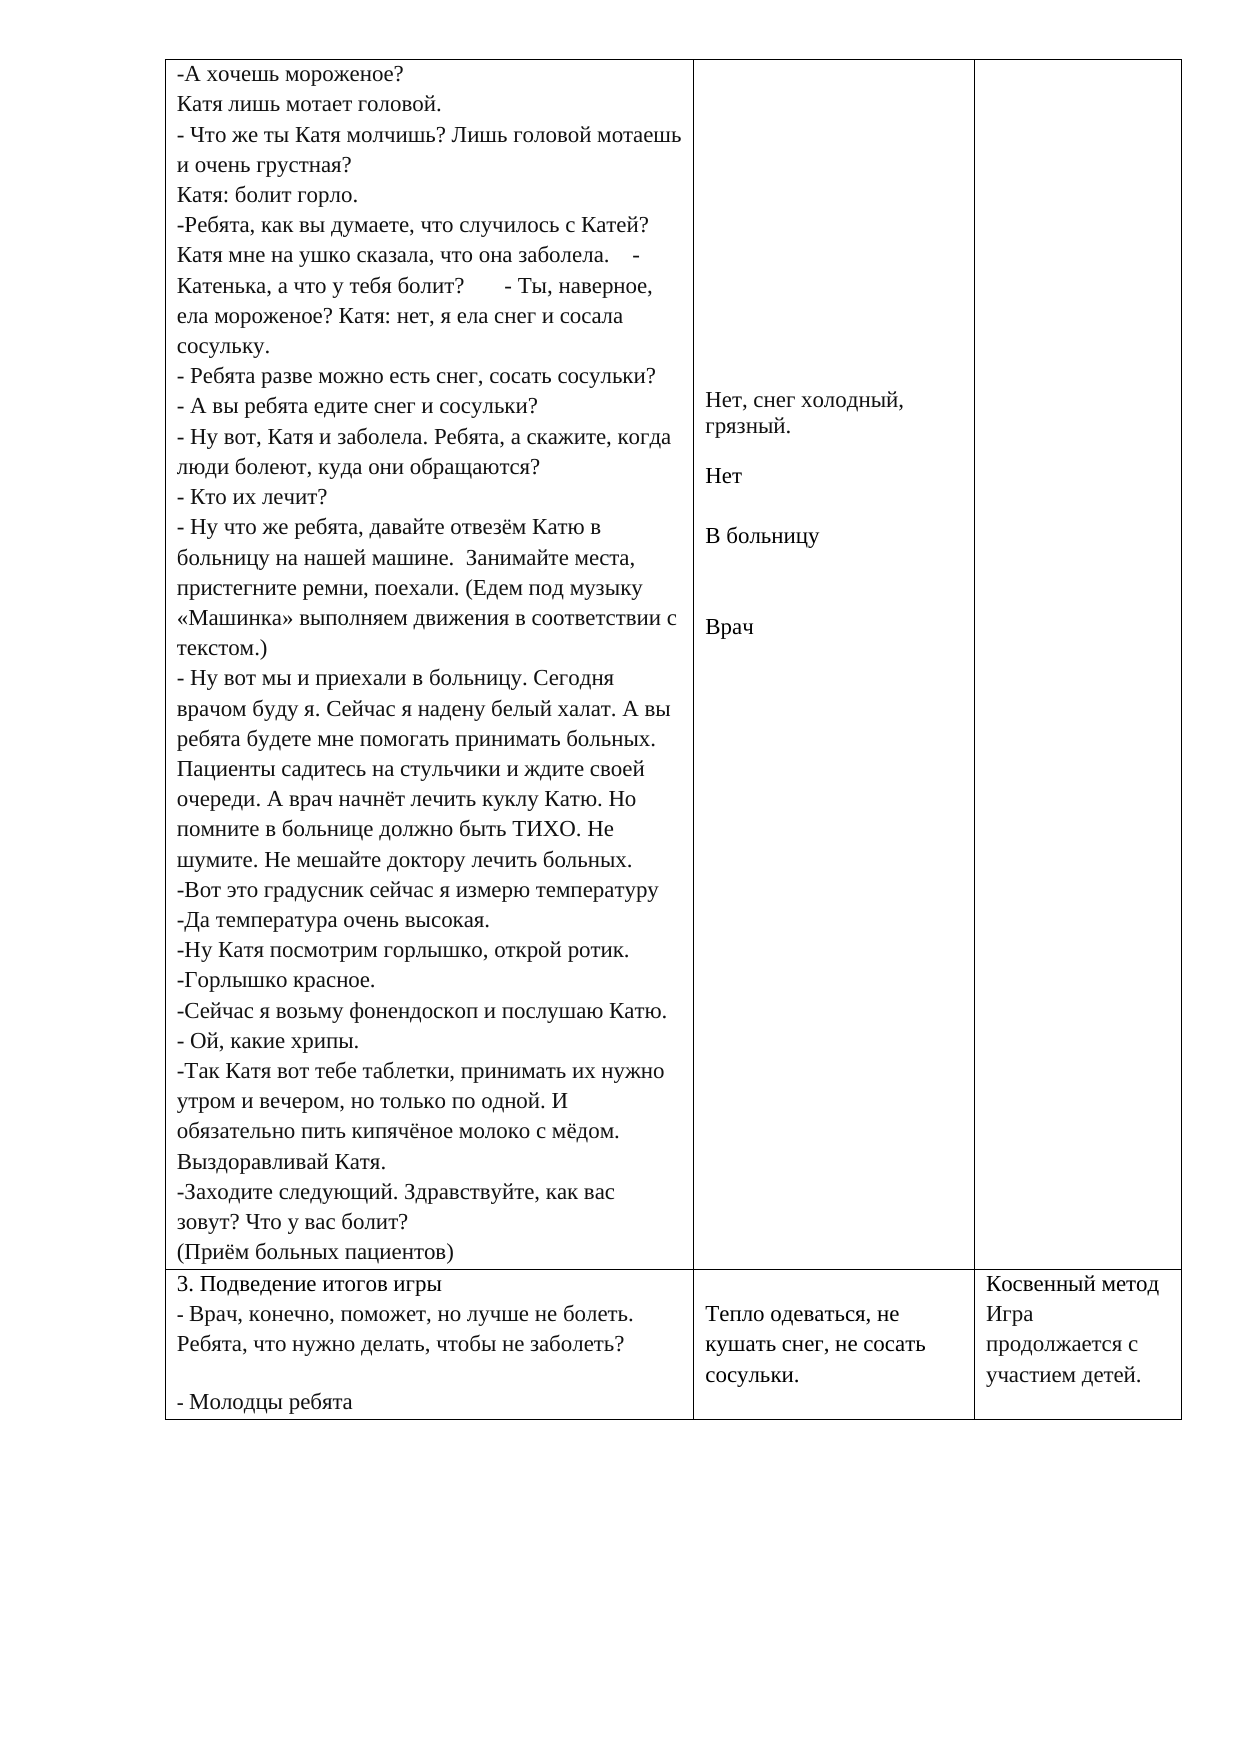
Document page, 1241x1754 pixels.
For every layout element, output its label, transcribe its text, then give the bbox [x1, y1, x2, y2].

table_cell Косвенный метод Игра продолжается с участием детей. [975, 1270, 1181, 1419]
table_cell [694, 60, 974, 1269]
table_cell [166, 60, 693, 1269]
table_cell 3. Подведение итогов игры - Врач, конечно, поможет, но лучше не болеть. Ребята, что нужно делать, чтобы не заболеть? - Молодцы ребята [166, 1270, 693, 1419]
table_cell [975, 60, 1181, 1269]
table_cell Тепло одеваться, не кушать снег, не сосать сосульки. [694, 1270, 974, 1419]
